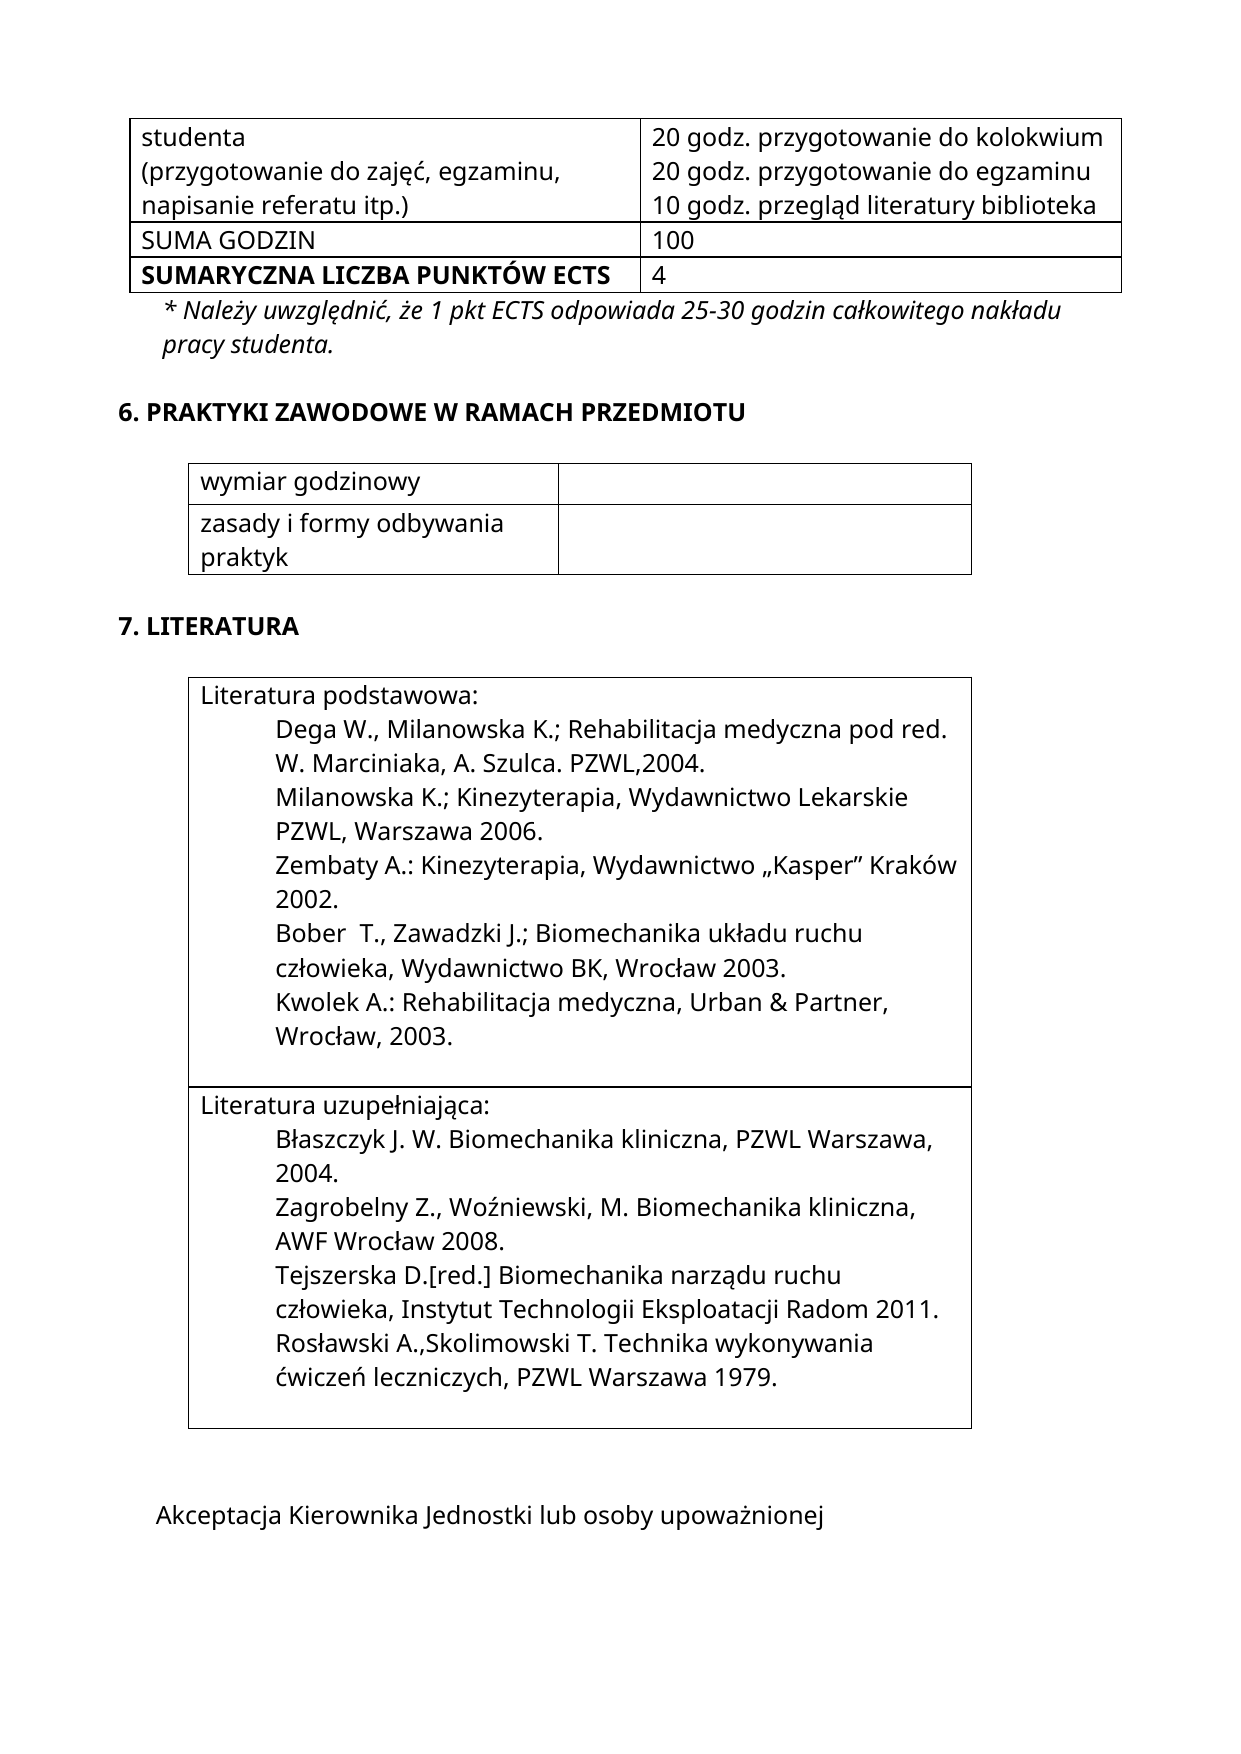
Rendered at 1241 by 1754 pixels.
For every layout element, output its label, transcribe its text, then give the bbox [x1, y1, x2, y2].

text Akceptacja Kierownika Jednostki lub osoby upoważnionej [156, 1497, 1122, 1531]
text 7. LITERATURA [118, 608, 1122, 643]
table_cell SUMA GODZIN [131, 223, 640, 256]
table_header wymiar godzinowy [189, 464, 558, 504]
table_cell SUMARYCZNA LICZBA PUNKTÓW ECTS [131, 258, 640, 292]
text 6. PRAKTYKI ZAWODOWE W RAMACH PRZEDMIOTU [118, 395, 1122, 429]
table_cell Literatura uzupełniająca: Błaszczyk J. W. Biomechanika kliniczna, PZWL Warszawa, 2004. Zagrobelny Z., Woźniewski, M. Biomechanika kliniczna, AWF Wrocław 2008. Tejszerska D.[red.] Biomechanika narządu ruchu człowieka, Instytut Technologii Eksploatacji Radom 2011. Rosławski A.,Skolimowski T. Technika wykonywania ćwiczeń leczniczych, PZWL Warszawa 1979. [189, 1088, 971, 1428]
table_cell 100 [641, 223, 1121, 256]
text * Należy uwzględnić, że 1 pkt ECTS odpowiada 25-30 godzin całkowitego nakładu pracy studenta. [162, 293, 1122, 361]
table_cell zasady i formy odbywania praktyk [189, 505, 558, 573]
table_cell [559, 505, 971, 573]
table_cell 4 [641, 258, 1121, 292]
table_header [559, 464, 971, 504]
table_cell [641, 119, 1121, 221]
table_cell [131, 119, 640, 221]
table_header Literatura podstawowa: Dega W., Milanowska K.; Rehabilitacja medyczna pod red. W. Marciniaka, A. Szulca. PZWL,2004. Milanowska K.; Kinezyterapia, Wydawnictwo Lekarskie PZWL, Warszawa 2006. Zembaty A.: Kinezyterapia, Wydawnictwo „Kasper” Kraków 2002. Bober T., Zawadzki J.; Biomechanika układu ruchu człowieka, Wydawnictwo BK, Wrocław 2003. Kwolek A.: Rehabilitacja medyczna, Urban & Partner, Wrocław, 2003. [189, 678, 971, 1086]
